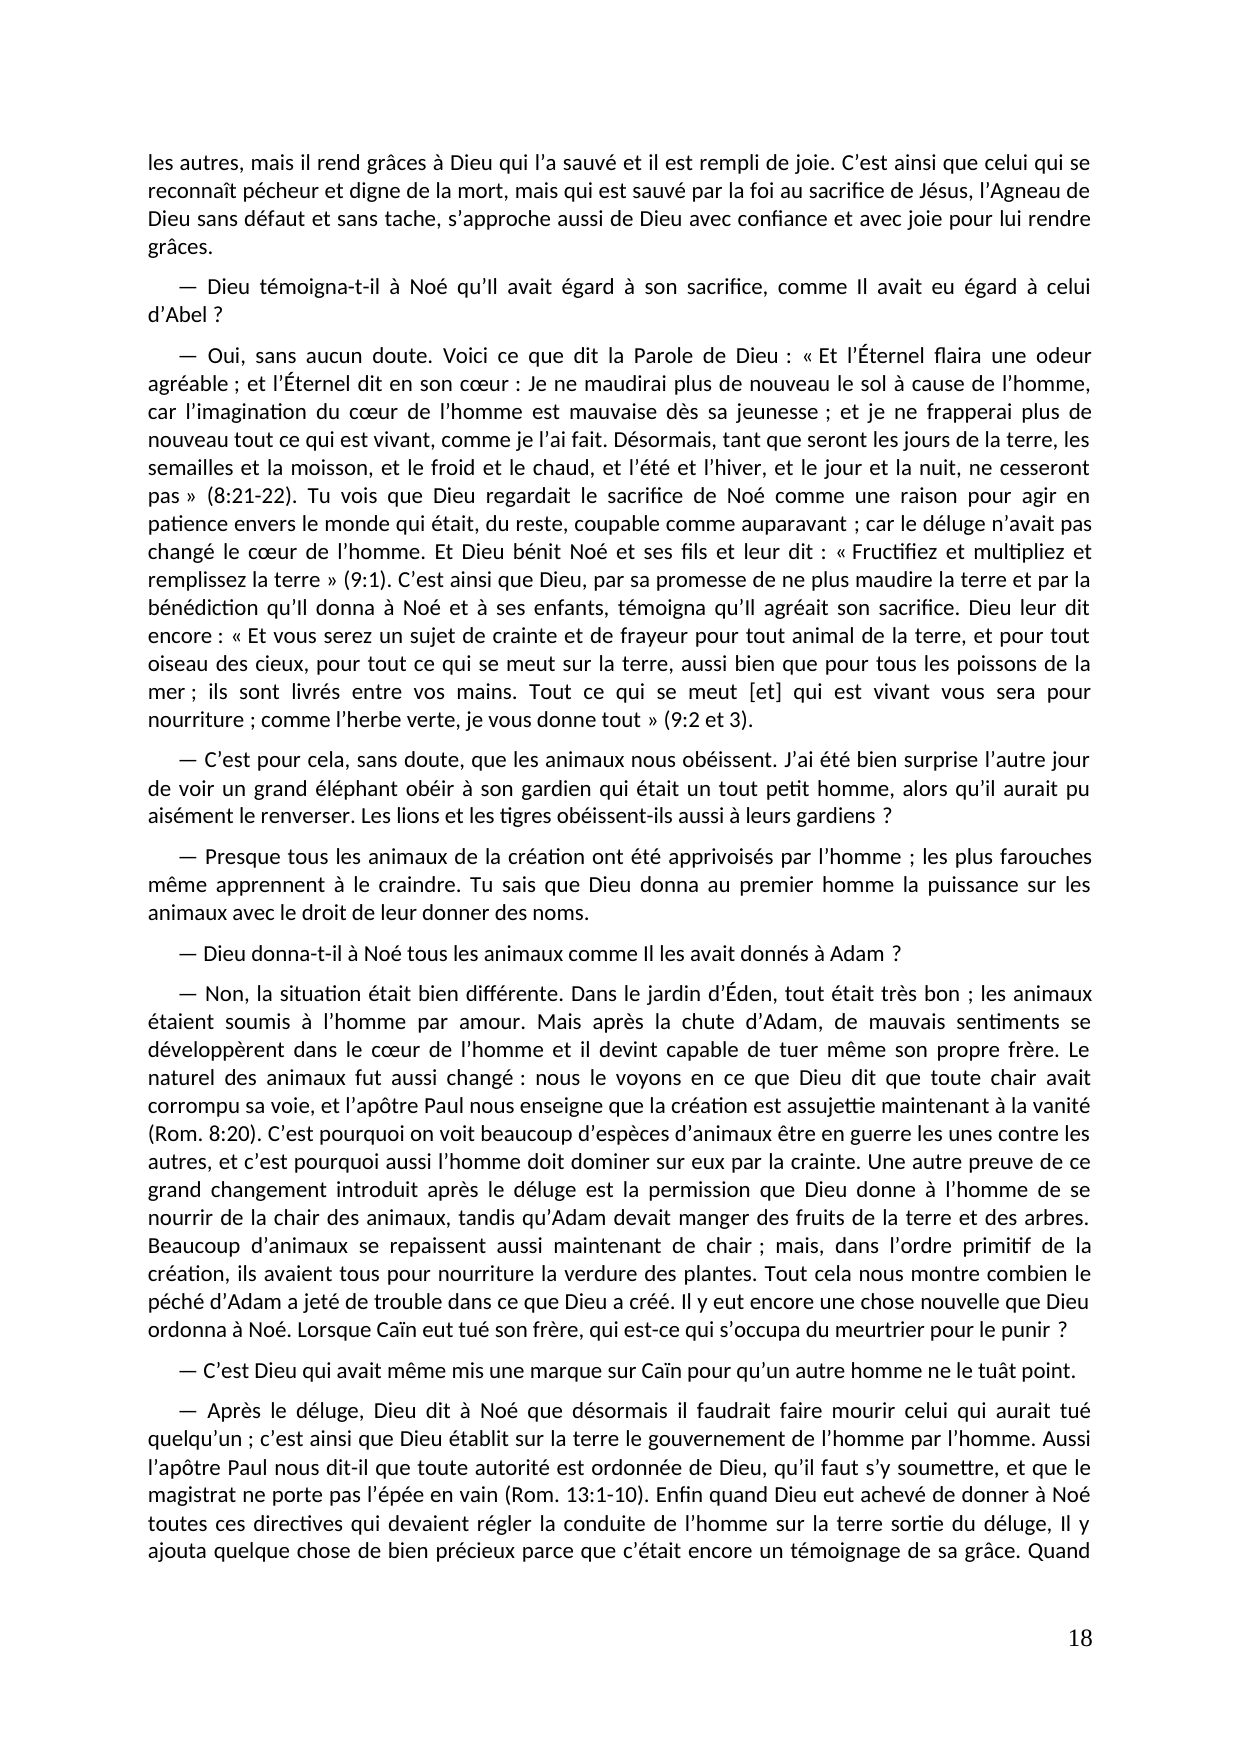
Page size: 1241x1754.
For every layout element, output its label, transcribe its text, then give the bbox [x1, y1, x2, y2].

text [148, 148, 1092, 260]
text — Oui, sans aucun doute. Voici ce que dit la Parole de Dieu : « Et l’Éternel flaira une odeur agréable ; et l’Éternel dit en son cœur : Je ne maudirai plus de nouveau le sol à cause de l’homme, car l’imagination du cœur de l’homme est mauvaise dès sa jeunesse ; et je ne frapperai plus de nouveau tout ce qui est vivant, comme je l’ai fait. Désormais, tant que seront les jours de la terre, les semailles et la moisson, et le froid et le chaud, et l’été et l’hiver, et le jour et la nuit, ne cesseront pas » (8:21-22). Tu vois que Dieu regardait le sacrifice de Noé comme une raison pour agir en patience envers le monde qui était, du reste, coupable comme auparavant ; car le déluge n’avait pas changé le cœur de l’homme. Et Dieu bénit Noé et ses fils et leur dit : « Fructifiez et multipliez et remplissez la terre » (9:1). C’est ainsi que Dieu, par sa promesse de ne plus maudire la terre et par la bénédiction qu’Il donna à Noé et à ses enfants, témoigna qu’Il agréait son sacrifice. Dieu leur dit encore : « Et vous serez un sujet de crainte et de frayeur pour tout animal de la terre, et pour tout oiseau des cieux, pour tout ce qui se meut sur la terre, aussi bien que pour tous les poissons de la mer ; ils sont livrés entre vos mains. Tout ce qui se meut [et] qui est vivant vous sera pour nourriture ; comme l’herbe verte, je vous donne tout » (9:2 et 3). [148, 341, 1092, 733]
text — Dieu donna-t-il à Noé tous les animaux comme Il les avait donnés à Adam ? [148, 939, 1092, 967]
text — Non, la situation était bien différente. Dans le jardin d’Éden, tout était très bon ; les animaux étaient soumis à l’homme par amour. Mais après la chute d’Adam, de mauvais sentiments se développèrent dans le cœur de l’homme et il devint capable de tuer même son propre frère. Le naturel des animaux fut aussi changé : nous le voyons en ce que Dieu dit que toute chair avait corrompu sa voie, et l’apôtre Paul nous enseigne que la création est assujettie maintenant à la vanité (Rom. 8:20). C’est pourquoi on voit beaucoup d’espèces d’animaux être en guerre les unes contre les autres, et c’est pourquoi aussi l’homme doit dominer sur eux par la crainte. Une autre preuve de ce grand changement introduit après le déluge est la permission que Dieu donne à l’homme de se nourrir de la chair des animaux, tandis qu’Adam devait manger des fruits de la terre et des arbres. Beaucoup d’animaux se repaissent aussi maintenant de chair ; mais, dans l’ordre primitif de la création, ils avaient tous pour nourriture la verdure des plantes. Tout cela nous montre combien le péché d’Adam a jeté de trouble dans ce que Dieu a créé. Il y eut encore une chose nouvelle que Dieu ordonna à Noé. Lorsque Caïn eut tué son frère, qui est-ce qui s’occupa du meurtrier pour le punir ? [148, 979, 1092, 1343]
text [148, 1397, 1092, 1565]
text — Dieu témoigna-t-il à Noé qu’Il avait égard à son sacrifice, comme Il avait eu égard à celui d’Abel ? [148, 272, 1092, 328]
text — C’est Dieu qui avait même mis une marque sur Caïn pour qu’un autre homme ne le tuât point. [148, 1356, 1092, 1384]
text — Presque tous les animaux de la création ont été apprivoisés par l’homme ; les plus farouches même apprennent à le craindre. Tu sais que Dieu donna au premier homme la puissance sur les animaux avec le droit de leur donner des noms. [148, 842, 1092, 926]
text — C’est pour cela, sans doute, que les animaux nous obéissent. J’ai été bien surprise l’autre jour de voir un grand éléphant obéir à son gardien qui était un tout petit homme, alors qu’il aurait pu aisément le renverser. Les lions et les tigres obéissent-ils aussi à leurs gardiens ? [148, 746, 1092, 830]
